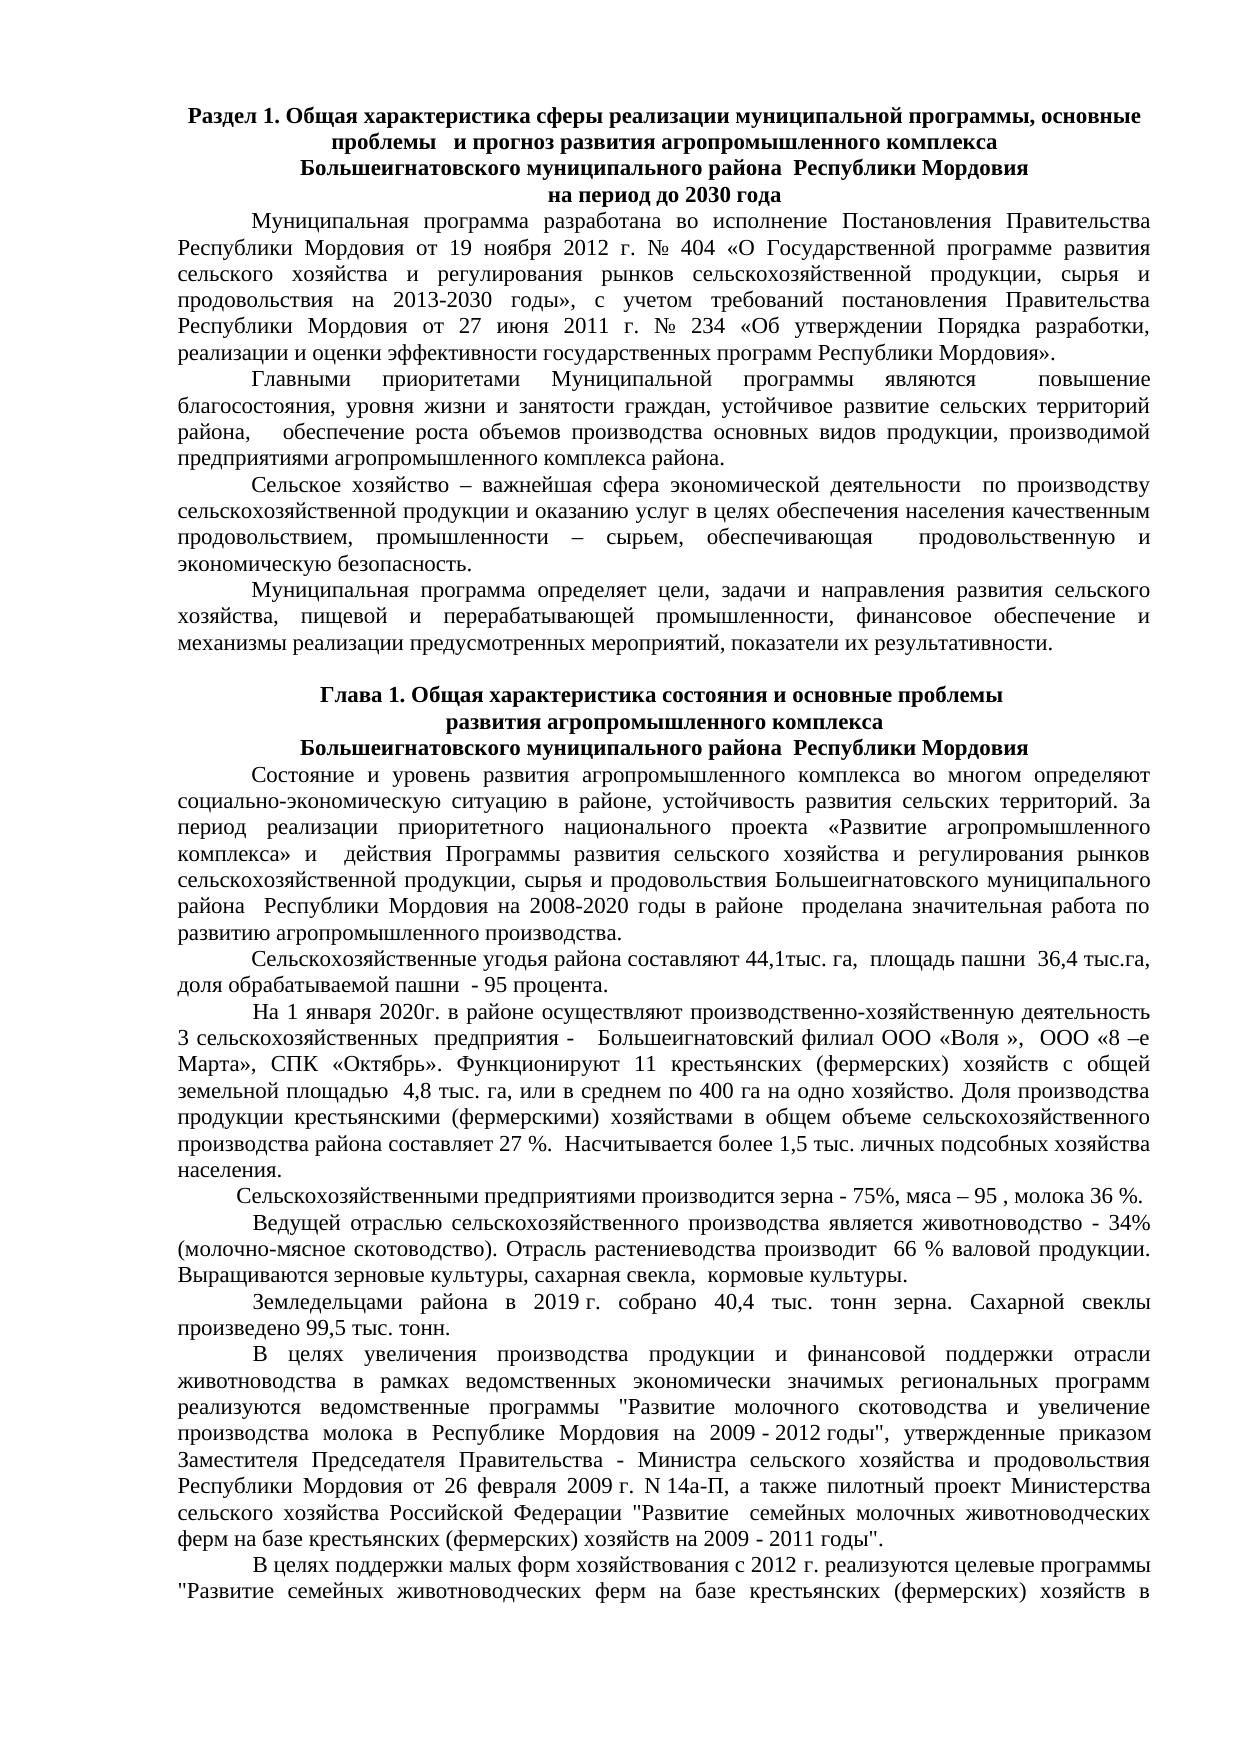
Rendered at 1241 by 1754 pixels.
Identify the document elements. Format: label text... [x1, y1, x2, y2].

text Раздел 1. Общая характеристика сферы реализации муниципальной программы, основные проблемы и прогноз развития агропромышленного комплекса [177, 102, 1152, 154]
text Глава 1. Общая характеристика состояния и основные проблемы развития агропромышленного комплекса [177, 682, 1152, 734]
text На 1 января 2020г. в районе осуществляют производственно-хозяйственную деятельность 3 сельскохозяйственных предприятия - Большеигнатовский филиал ООО «Воля », ООО «8 –е Марта», СПК «Октябрь». Функционируют 11 крестьянских (фермерских) хозяйств с общей земельной площадью 4,8 тыс. га, или в среднем по 400 га на одно хозяйство. Доля производства продукции крестьянскими (фермерскими) хозяйствами в общем объеме сельскохозяйственного производства района составляет 27 %. Насчитывается более 1,5 тыс. личных подсобных хозяйства населения. [177, 998, 1152, 1182]
text Сельскохозяйственными предприятиями производится зерна - 75%, мяса – 95 , молока 36 %. [177, 1182, 1152, 1209]
text Состояние и уровень развития агропромышленного комплекса во многом определяют социально-экономическую ситуацию в районе, устойчивость развития сельских территорий. За период реализации приоритетного национального проекта «Развитие агропромышленного комплекса» и действия Программы развития сельского хозяйства и регулирования рынков сельскохозяйственной продукции, сырья и продовольствия Большеигнатовского муниципального района Республики Мордовия на 2008-2020 годы в районе проделана значительная работа по развитию агропромышленного производства. [177, 761, 1152, 945]
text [177, 1551, 1152, 1604]
text Большеигнатовского муниципального района Республики Мордовия [177, 734, 1152, 761]
text Земледельцами района в 2019 г. собрано 40,4 тыс. тонн зерна. Сахарной свеклы произведено 99,5 тыс. тонн. [177, 1288, 1152, 1340]
text Большеигнатовского муниципального района Республики Мордовия [177, 154, 1152, 181]
text на период до 2030 года [177, 181, 1152, 207]
text В целях увеличения производства продукции и финансовой поддержки отрасли животноводства в рамках ведомственных экономически значимых региональных программ реализуются ведомственные программы "Развитие молочного скотоводства и увеличение производства молока в Республике Мордовия на 2009 - 2012 годы", утвержденные приказом Заместителя Председателя Правительства - Министра сельского хозяйства и продовольствия Республики Мордовия от 26 февраля . N 14а-П, а также пилотный проект Министерства сельского хозяйства Российской Федерации "Развитие семейных молочных животноводческих ферм на базе крестьянских (фермерских) хозяйств на 2009 - 2011 годы". [177, 1340, 1152, 1551]
text Муниципальная программа определяет цели, задачи и направления развития сельского хозяйства, пищевой и перерабатывающей промышленности, финансовое обеспечение и механизмы реализации предусмотренных мероприятий, показатели их результативности. [177, 576, 1152, 655]
text Главными приоритетами Муниципальной программы являются повышение благосостояния, уровня жизни и занятости граждан, устойчивое развитие сельских территорий района, обеспечение роста объемов производства основных видов продукции, производимой предприятиями агропромышленного комплекса района. [177, 365, 1152, 471]
text Ведущей отраслью сельскохозяйственного производства является животноводство - 34% (молочно-мясное скотоводство). Отрасль растениеводства производит 66 % валовой продукции. Выращиваются зерновые культуры, сахарная свекла, кормовые культуры. [177, 1209, 1152, 1288]
text Муниципальная программа разработана во исполнение Постановления Правительства Республики Мордовия от 19 ноября . № 404 «О Государственной программе развития сельского хозяйства и регулирования рынков сельскохозяйственной продукции, сырья и продовольствия на 2013-2030 годы», с учетом требований постановления Правительства Республики Мордовия от 27 июня . № 234 «Об утверждении Порядка разработки, реализации и оценки эффективности государственных программ Республики Мордовия». [177, 207, 1152, 365]
text Сельское хозяйство – важнейшая сфера экономической деятельности по производству сельскохозяйственной продукции и оказанию услуг в целях обеспечения населения качественным продовольствием, промышленности – сырьем, обеспечивающая продовольственную и экономическую безопасность. [177, 471, 1152, 576]
text Сельскохозяйственные угодья района составляют 44,1тыс. га, площадь пашни 36,4 тыс.га, доля обрабатываемой пашни - 95 процента. [177, 945, 1152, 998]
